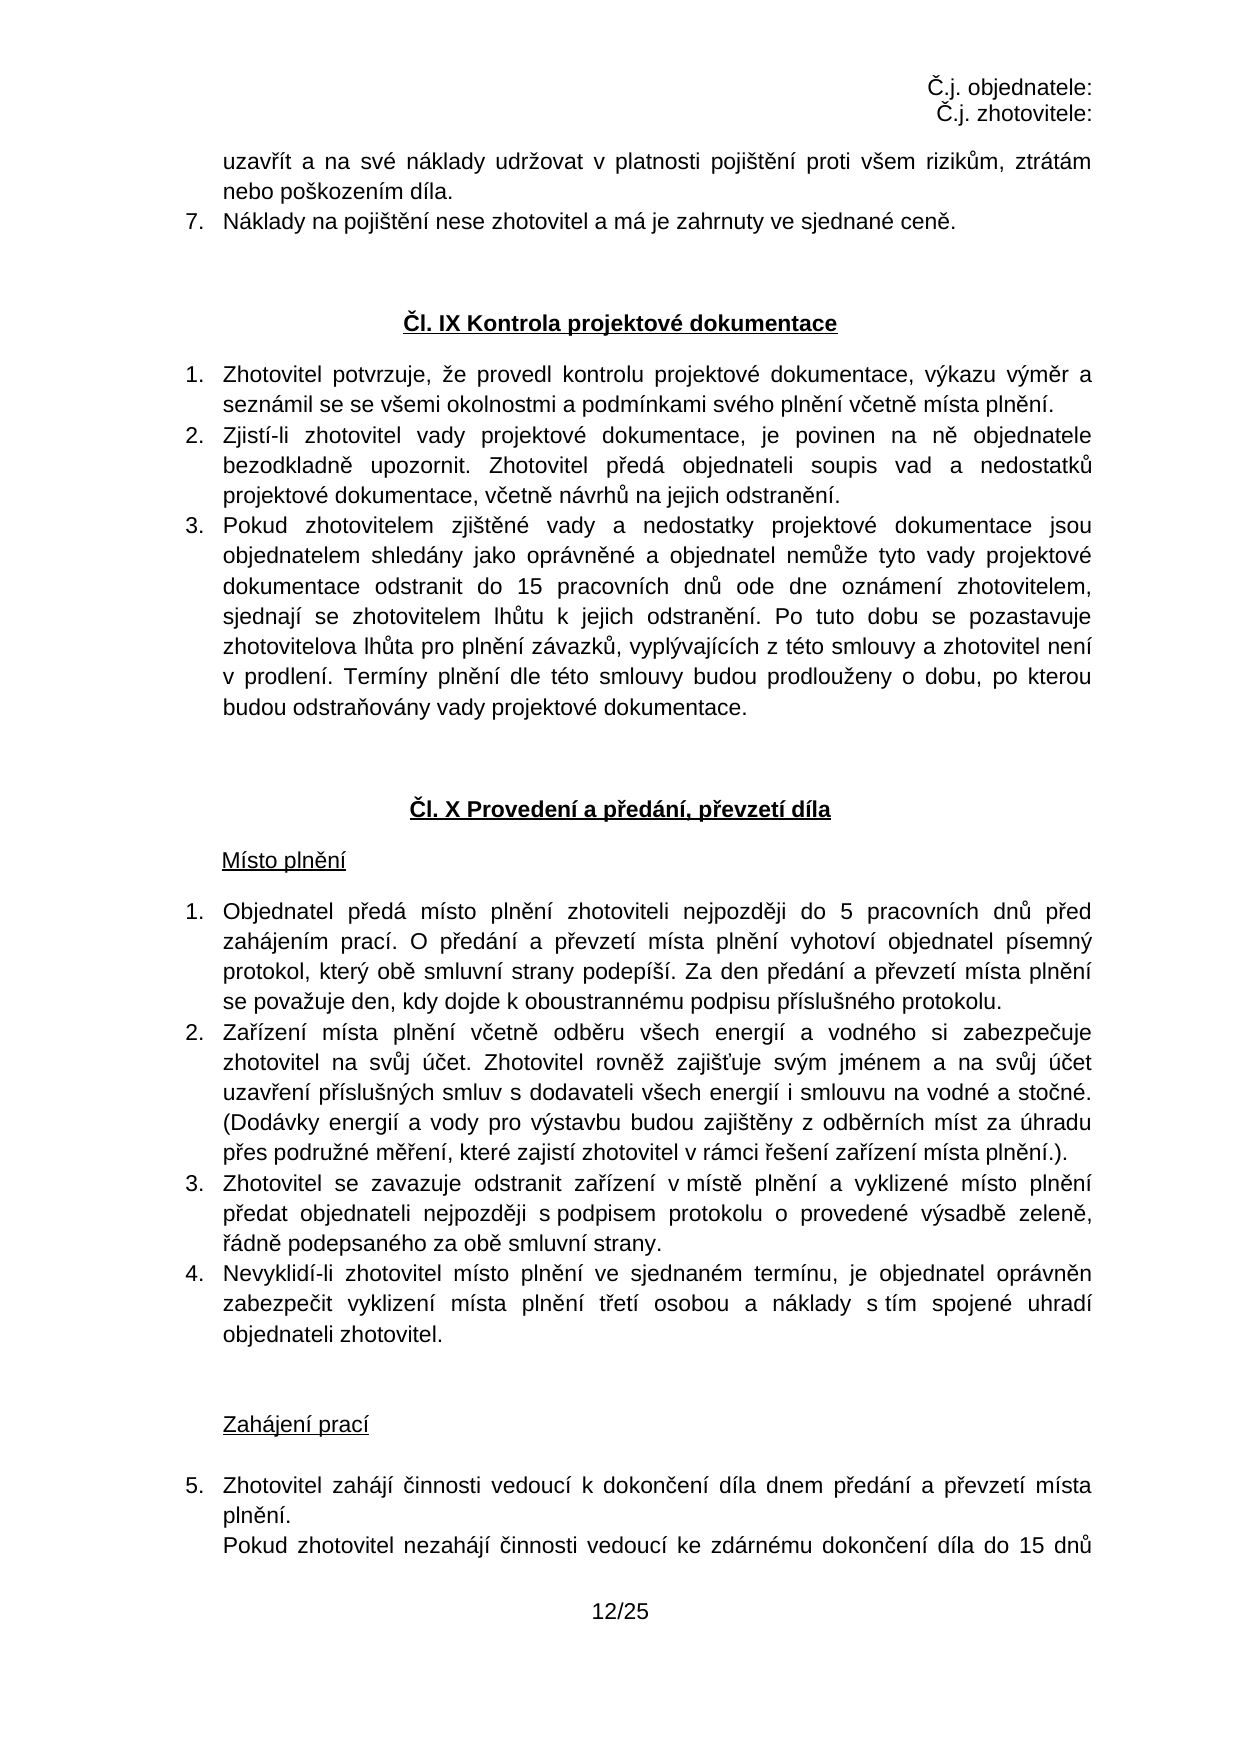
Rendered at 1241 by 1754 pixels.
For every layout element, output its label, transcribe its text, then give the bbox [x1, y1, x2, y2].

text Místo plnění [148, 847, 1093, 873]
list Zařízení místa plnění včetně odběru všech energií a vodného si zabezpečuje zhotovitel na svůj účet. Zhotovitel rovněž zajišťuje svým jménem a na svůj účet uzavření příslušných smluv s dodavateli všech energií i smlouvu na vodné a stočné. (Dodávky energií a vody pro výstavbu budou zajištěny z odběrních míst za úhradu přes podružné měření, které zajistí zhotovitel v rámci řešení zařízení místa plnění.). [185, 1018, 1093, 1166]
list Pokud zhotovitelem zjištěné vady a nedostatky projektové dokumentace jsou objednatelem shledány jako oprávněné a objednatel nemůže tyto vady projektové dokumentace odstranit do 15 pracovních dnů ode dne oznámení zhotovitelem, sjednají se zhotovitelem lhůtu k jejich odstranění. Po tuto dobu se pozastavuje zhotovitelova lhůta pro plnění závazků, vyplývajících z této smlouvy a zhotovitel není v prodlení. Termíny plnění dle této smlouvy budou prodlouženy o dobu, po kterou budou odstraňovány vady projektové dokumentace. [185, 512, 1093, 720]
text Čl. IX Kontrola projektové dokumentace [148, 310, 1093, 336]
list Zhotovitel potvrzuje, že provedl kontrolu projektové dokumentace, výkazu výměr a seznámil se se všemi okolnostmi a podmínkami svého plnění včetně místa plnění. [185, 361, 1093, 418]
text Čl. X Provedení a předání, převzetí díla [148, 796, 1093, 822]
list Nevyklidí-li zhotovitel místo plnění ve sjednaném termínu, je objednatel oprávněn zabezpečit vyklizení místa plnění třetí osobou a náklady s tím spojené uhradí objednateli zhotovitel. [185, 1260, 1093, 1347]
list Zahájení prací [223, 1411, 1093, 1437]
list Zhotovitel se zavazuje odstranit zařízení v místě plnění a vyklizené místo plnění předat objednateli nejpozději s podpisem protokolu o provedené výsadbě zeleně, řádně podepsaného za obě smluvní strany. [185, 1169, 1093, 1256]
list Objednatel předá místo plnění zhotoviteli nejpozději do 5 pracovních dnů před zahájením prací. O předání a převzetí místa plnění vyhotoví objednatel písemný protokol, který obě smluvní strany podepíší. Za den předání a převzetí místa plnění se považuje den, kdy dojde k oboustrannému podpisu příslušného protokolu. [185, 898, 1093, 1014]
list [185, 148, 1093, 204]
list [185, 1472, 1093, 1558]
list Náklady na pojištění nese zhotovitel a má je zahrnuty ve sjednané ceně. [185, 208, 1093, 234]
list Zjistí-li zhotovitel vady projektové dokumentace, je povinen na ně objednatele bezodkladně upozornit. Zhotovitel předá objednateli soupis vad a nedostatků projektové dokumentace, včetně návrhů na jejich odstranění. [185, 422, 1093, 508]
